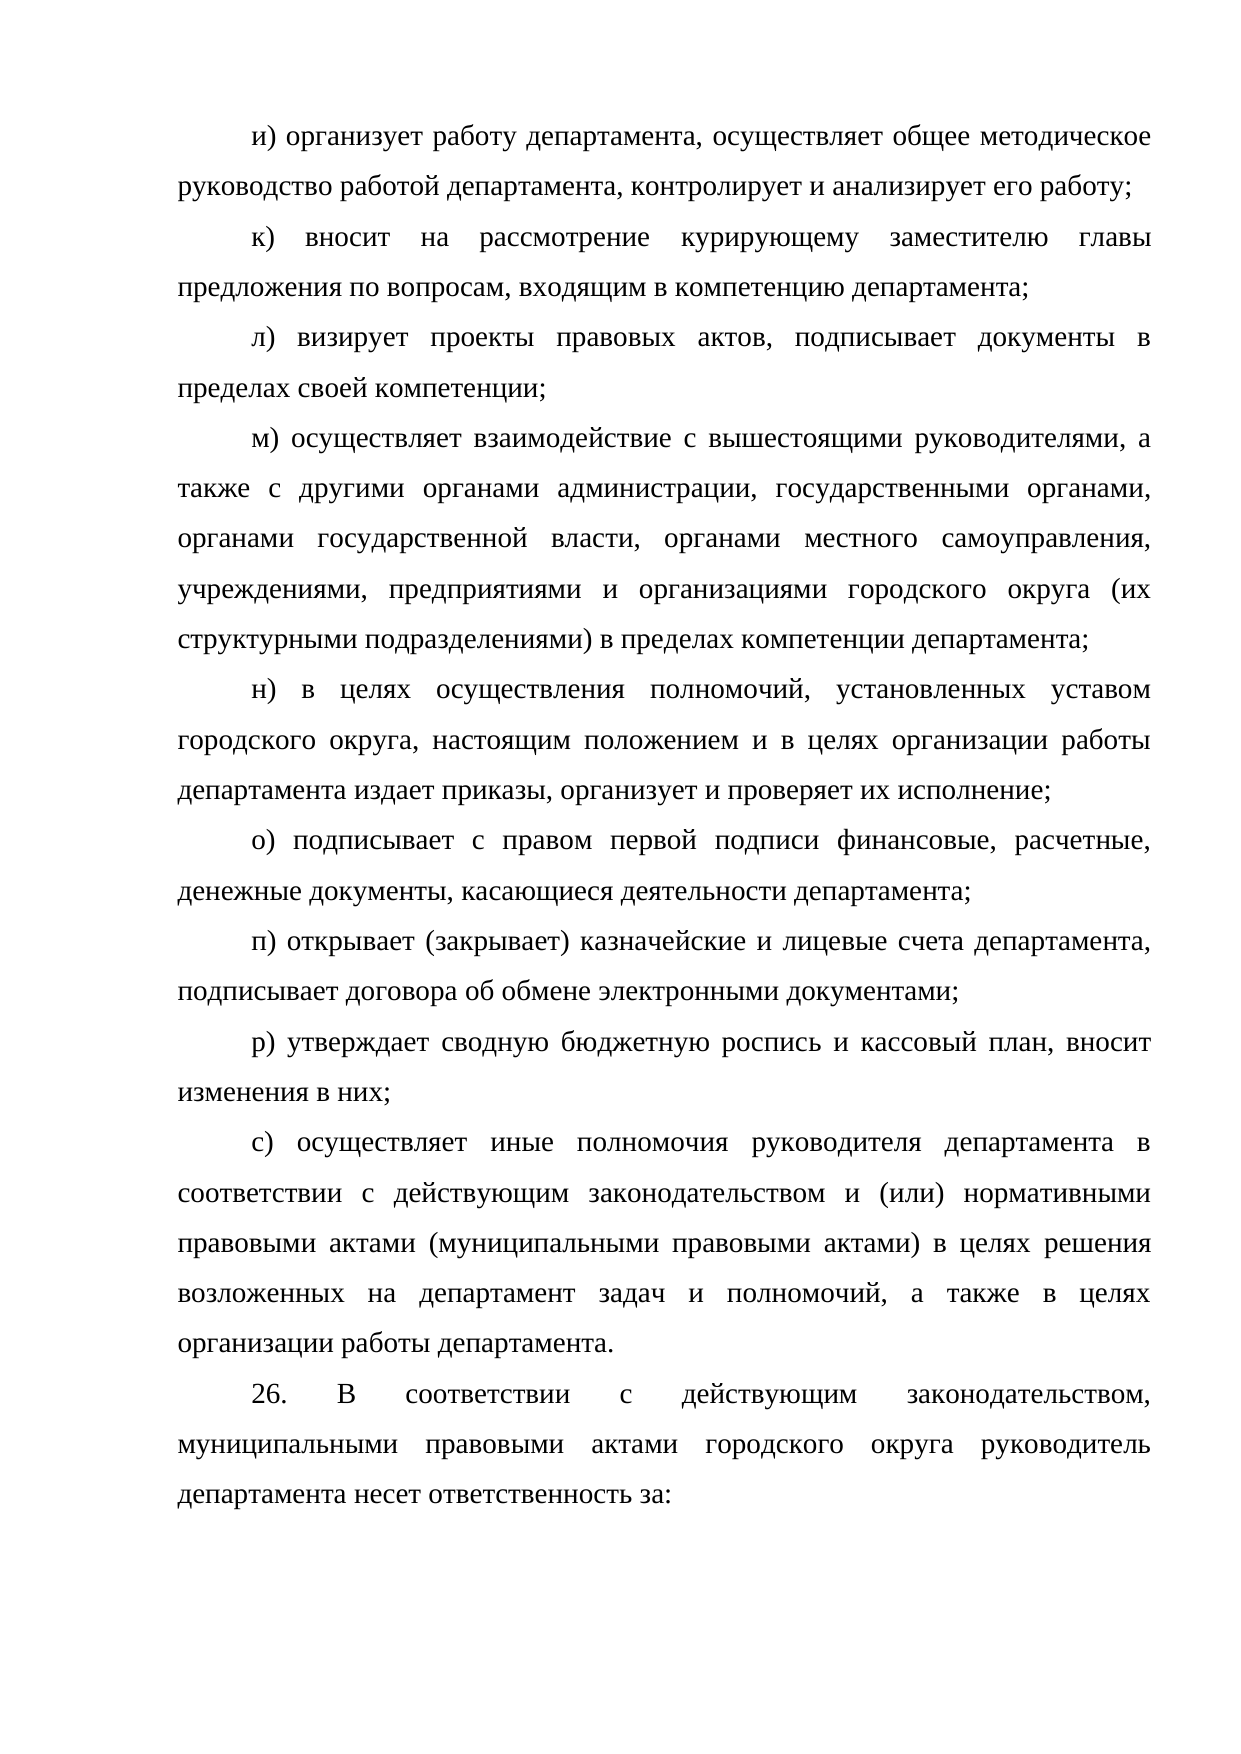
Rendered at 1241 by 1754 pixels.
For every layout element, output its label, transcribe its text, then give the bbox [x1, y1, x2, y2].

text с) осуществляет иные полномочия руководителя департамента в соответствии с действующим законодательством и (или) нормативными правовыми актами (муниципальными правовыми актами) в целях решения возложенных на департамент задач и полномочий, а также в целях организации работы департамента. [177, 1124, 1152, 1359]
text л) визирует проекты правовых актов, подписывает документы в пределах своей компетенции; [177, 319, 1152, 403]
text 26. В соответствии с действующим законодательством, муниципальными правовыми актами городского округа руководитель департамента несет ответственность за: [177, 1376, 1152, 1510]
text р) утверждает сводную бюджетную роспись и кассовый план, вносит изменения в них; [177, 1024, 1152, 1108]
text о) подписывает с правом первой подписи финансовые, расчетные, денежные документы, касающиеся деятельности департамента; [177, 822, 1152, 906]
text н) в целях осуществления полномочий, установленных уставом городского округа, настоящим положением и в целях организации работы департамента издает приказы, организует и проверяет их исполнение; [177, 672, 1152, 806]
text м) осуществляет взаимодействие с вышестоящими руководителями, а также с другими органами администрации, государственными органами, органами государственной власти, органами местного самоуправления, учреждениями, предприятиями и организациями городского округа (их структурными подразделениями) в пределах компетенции департамента; [177, 420, 1152, 655]
text п) открывает (закрывает) казначейские и лицевые счета департамента, подписывает договора об обмене электронными документами; [177, 923, 1152, 1007]
text и) организует работу департамента, осуществляет общее методическое руководство работой департамента, контролирует и анализирует его работу; [177, 118, 1152, 202]
text к) вносит на рассмотрение курирующему заместителю главы предложения по вопросам, входящим в компетенцию департамента; [177, 219, 1152, 303]
